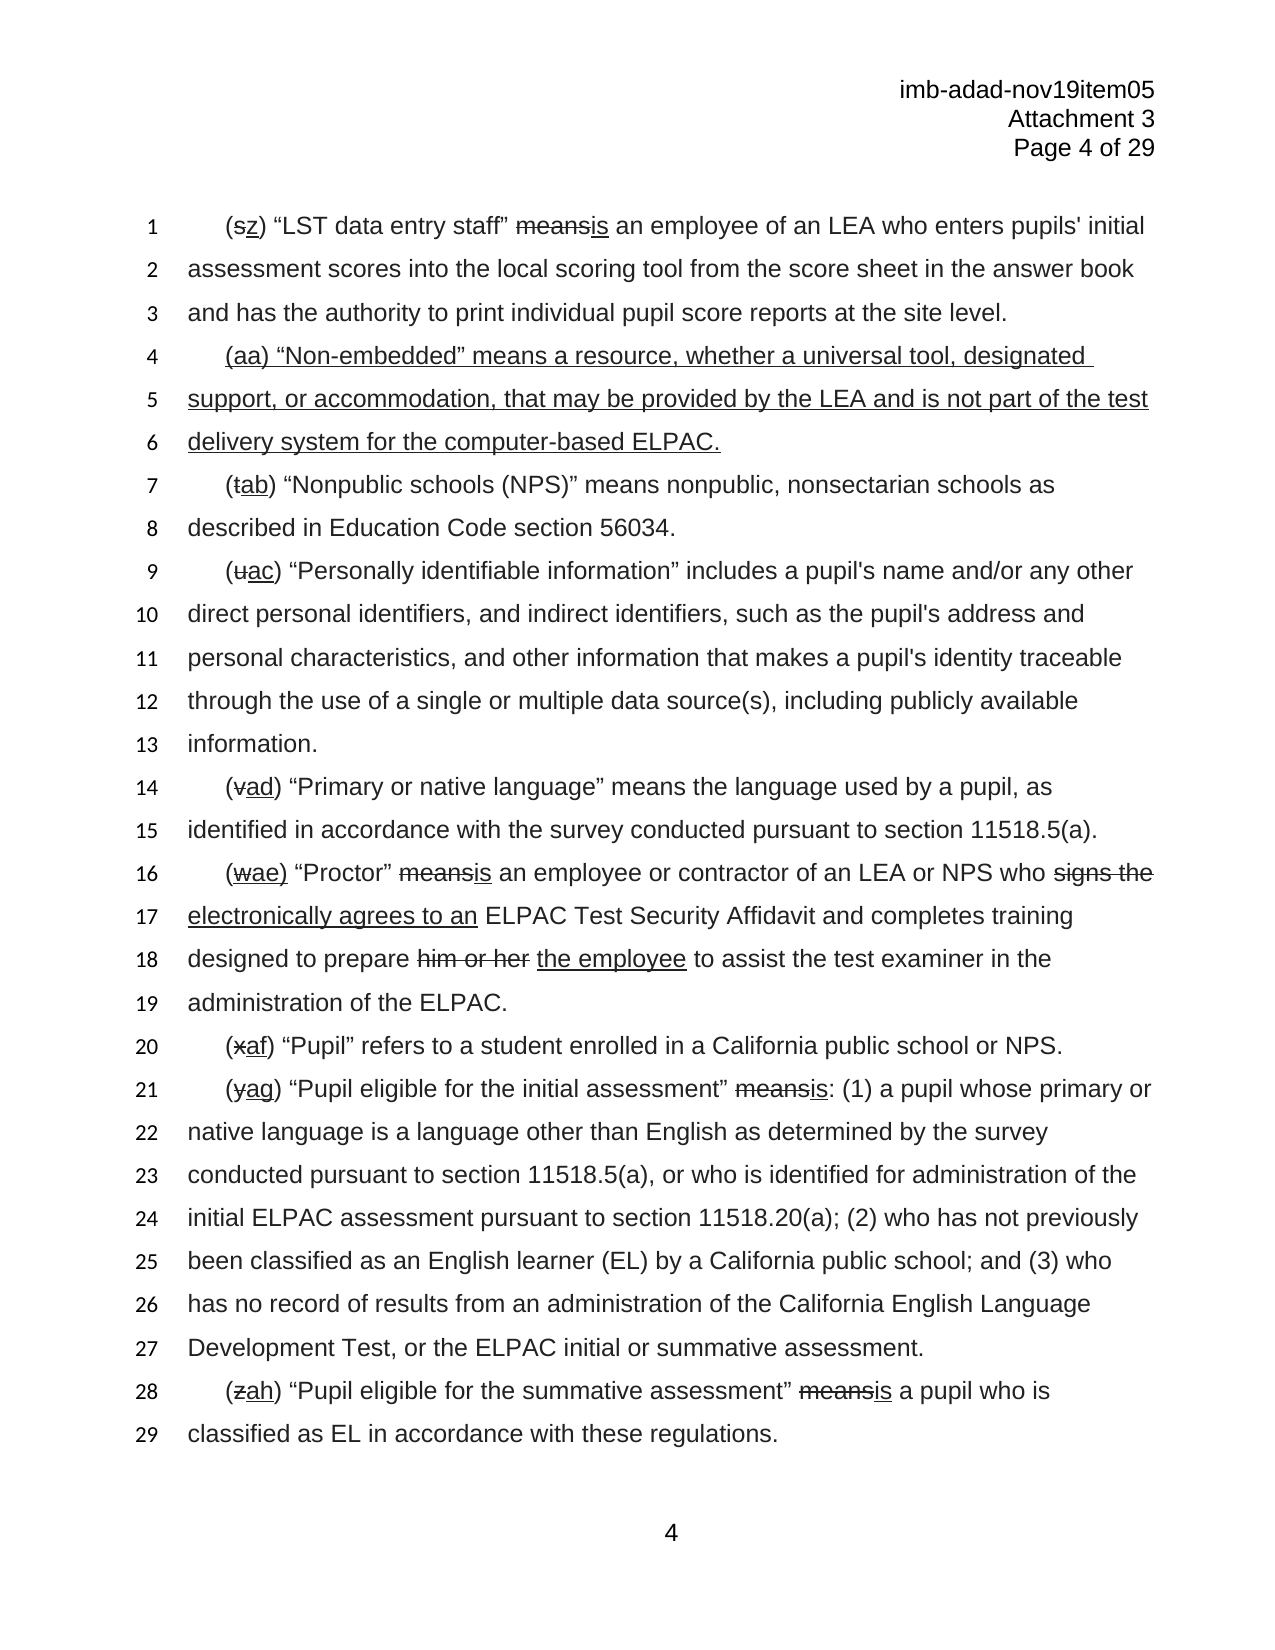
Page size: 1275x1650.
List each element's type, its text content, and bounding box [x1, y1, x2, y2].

text (vad) “Primary or native language” means the language used by a pupil, as identified in accordance with the survey conducted pursuant to section 11518.5(a). [187, 772, 1155, 844]
text (yag) “Pupil eligible for the initial assessment” meansis: (1) a pupil whose primary or native language is a language other than English as determined by the survey conducted pursuant to section 11518.5(a), or who is identified for administration of the initial ELPAC assessment pursuant to section 11518.20(a); (2) who has not previously been classified as an English learner (EL) by a California public school; and (3) who has no record of results from an administration of the California English Language Development Test, or the ELPAC initial or summative assessment. [187, 1074, 1155, 1361]
text (tab) “Nonpublic schools (NPS)” means nonpublic, nonsectarian schools as described in Education Code section 56034. [187, 470, 1155, 542]
text (uac) “Personally identifiable information” includes a pupil's name and/or any other direct personal identifiers, and indirect identifiers, such as the pupil's address and personal characteristics, and other information that makes a pupil's identity traceable through the use of a single or multiple data source(s), including publicly available information. [187, 556, 1155, 757]
text (sz) “LST data entry staff” meansis an employee of an LEA who enters pupils' initial assessment scores into the local scoring tool from the score sheet in the answer book and has the authority to print individual pupil score reports at the site level. [187, 211, 1155, 326]
text (wae) “Proctor” meansis an employee or contractor of an LEA or NPS who signs the electronically agrees to an ELPAC Test Security Affidavit and completes training designed to prepare him or her the employee to assist the test examiner in the administration of the ELPAC. [187, 858, 1155, 1016]
text (aa) “Non-embedded” means a resource, whether a universal tool, designated support, or accommodation, that may be provided by the LEA and is not part of the test delivery system for the computer-based ELPAC. [187, 341, 1155, 456]
text (zah) “Pupil eligible for the summative assessment” meansis a pupil who is classified as EL in accordance with these regulations. [187, 1376, 1155, 1447]
text (xaf) “Pupil” refers to a student enrolled in a California public school or NPS. [187, 1031, 1155, 1059]
